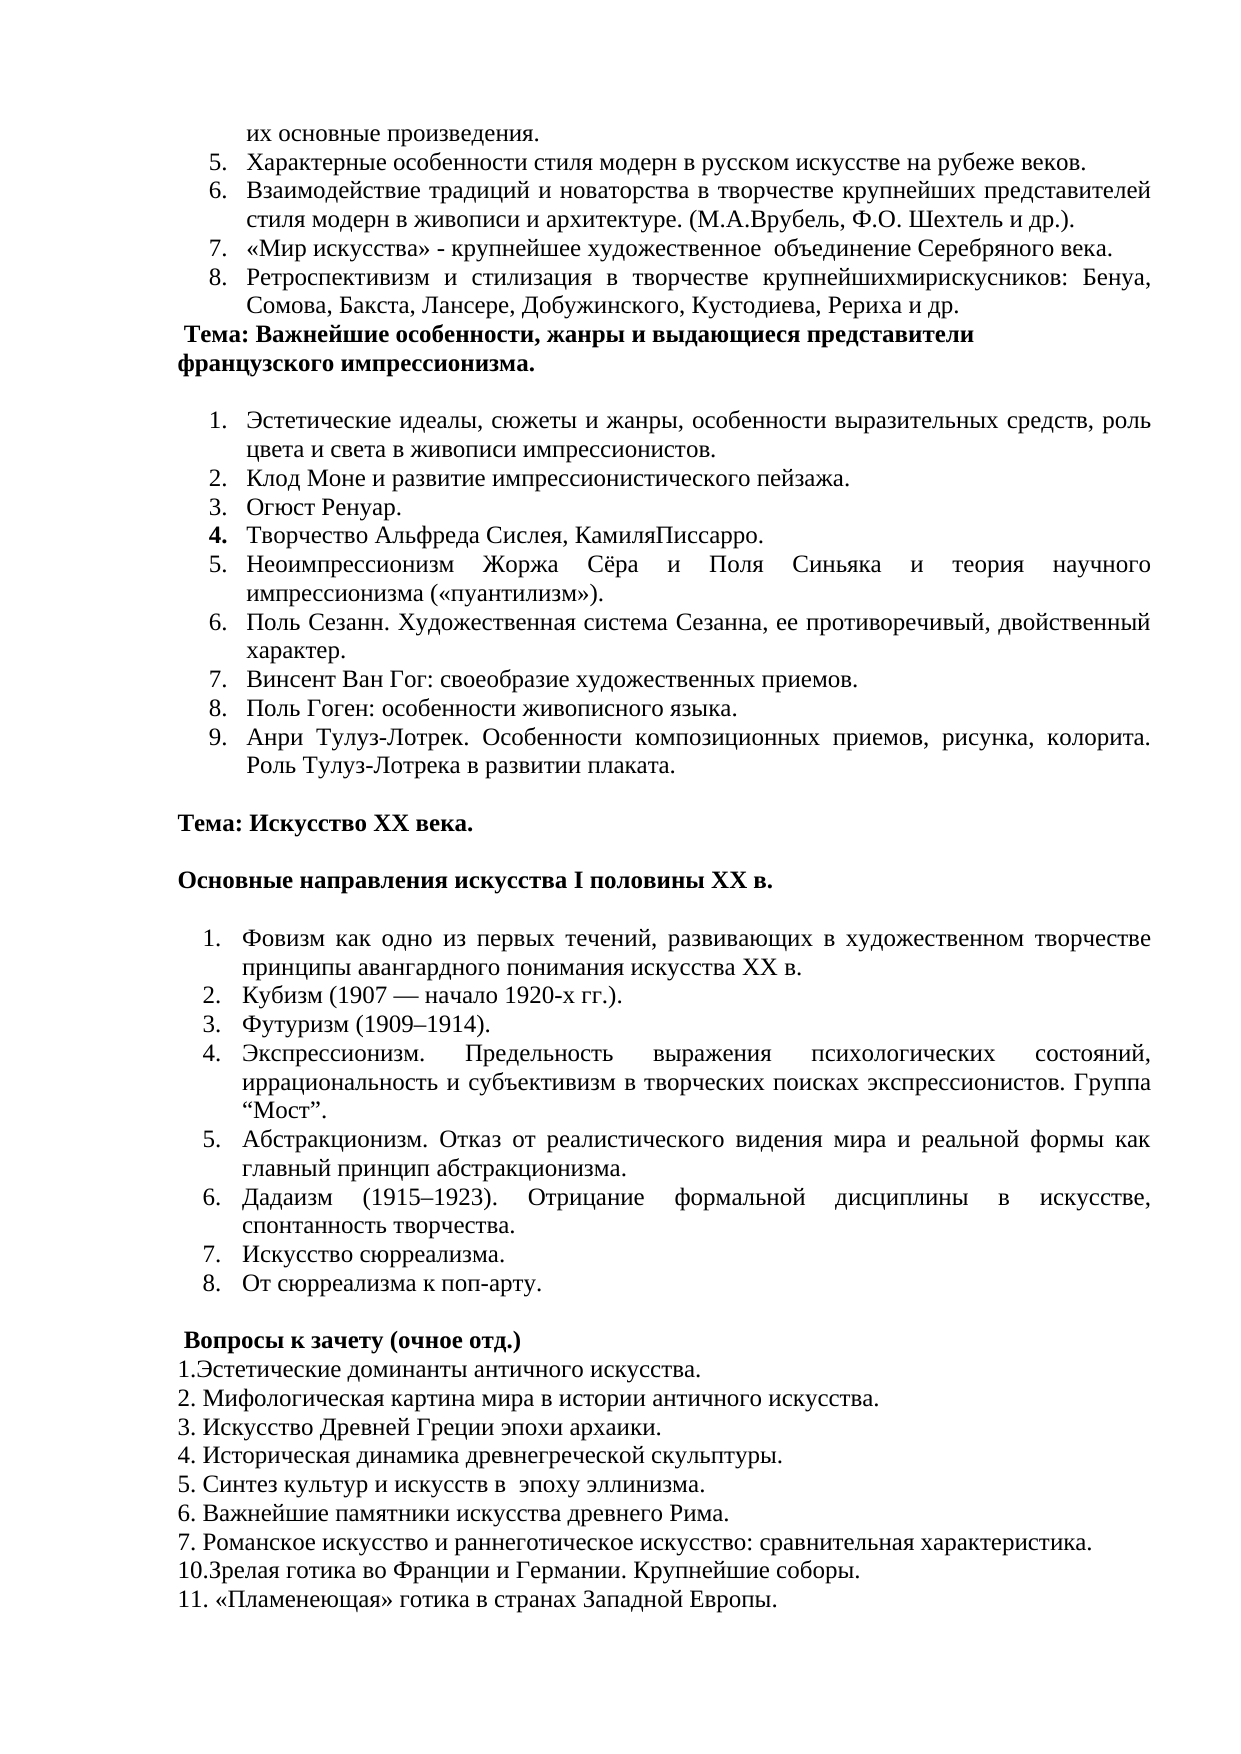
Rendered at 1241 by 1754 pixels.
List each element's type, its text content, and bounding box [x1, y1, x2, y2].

list Неоимпрессионизм Жоржа Сёра и Поля Синьяка и теория научного импрессионизма («пуантилизм»). [208, 549, 1152, 607]
list Абстракционизм. Отказ от реалистического видения мира и реальной формы как главный принцип абстракционизма. [202, 1124, 1152, 1182]
text 3. Искусство Древней Греции эпохи архаики. [177, 1412, 1152, 1441]
list Творчество Альфреда Сислея, КамиляПиссарро. [208, 521, 1152, 549]
list Клод Моне и развитие импрессионистического пейзажа. [208, 463, 1152, 492]
list Ретроспективизм и стилизация в творчестве крупнейшихмирискусников: Бенуа, Сомова, Бакста, Лансере, Добужинского, Кустодиева, Рериха и др. [208, 262, 1152, 319]
list Взаимодействие традиций и новаторства в творчестве крупнейших представителей стиля модерн в живописи и архитектуре. (М.А.Врубель, Ф.О. Шехтель и др.). [208, 176, 1152, 233]
list Огюст Ренуар. [208, 492, 1152, 521]
list Анри Тулуз-Лотрек. Особенности композиционных приемов, рисунка, колорита. Роль Тулуз-Лотрека в развитии плаката. [208, 722, 1152, 779]
list Фовизм как одно из первых течений, развивающих в художественном творчестве принципы авангардного понимания искусства ХХ в. [202, 923, 1152, 981]
list Искусство сюрреализма. [202, 1239, 1152, 1268]
list Поль Сезанн. Художественная система Сезанна, ее противоречивый, двойственный характер. [208, 607, 1152, 664]
list Футуризм (1909–1914). [202, 1009, 1152, 1038]
text 6. Важнейшие памятники искусства древнего Рима. [177, 1498, 1152, 1527]
list Экспрессионизм. Предельность выражения психологических состояний, иррациональность и субъективизм в творческих поисках экспрессионистов. Группа “Мост”. [202, 1038, 1152, 1124]
list «Мир искусства» - крупнейшее художественное объединение Серебряного века. [208, 233, 1152, 262]
text французского импрессионизма. [177, 348, 1152, 377]
list Дадаизм (1915–1923). Отрицание формальной дисциплины в искусстве, спонтанность творчества. [202, 1182, 1152, 1239]
text 10.Зрелая готика во Франции и Германии. Крупнейшие соборы. [177, 1556, 1152, 1584]
text Тема: Искусство ХХ века. [177, 808, 1152, 837]
text 1.Эстетические доминанты античного искусства. [177, 1354, 1152, 1383]
text Основные направления искусства I половины ХХ в. [177, 866, 1152, 894]
text 4. Историческая динамика древнегреческой скульптуры. [177, 1441, 1152, 1469]
list Эстетические идеалы, сюжеты и жанры, особенности выразительных средств, роль цвета и света в живописи импрессионистов. [208, 406, 1152, 463]
list Кубизм (1907 — начало 1920-х гг.). [202, 981, 1152, 1009]
text 5. Синтез культур и искусств в эпоху эллинизма. [177, 1469, 1152, 1498]
list Характерные особенности стиля модерн в русском искусстве на рубеже веков. [208, 147, 1152, 176]
text 7. Романское искусство и раннеготическое искусство: сравнительная характеристика. [177, 1527, 1152, 1556]
text 11. «Пламенеющая» готика в странах Западной Европы. [177, 1584, 1152, 1613]
list Поль Гоген: особенности живописного языка. [208, 693, 1152, 722]
text 2. Мифологическая картина мира в истории античного искусства. [177, 1383, 1152, 1412]
text Тема: Важнейшие особенности, жанры и выдающиеся представители [177, 319, 1152, 348]
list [208, 118, 1152, 147]
text Вопросы к зачету (очное отд.) [177, 1326, 1152, 1354]
list От сюрреализма к поп-арту. [202, 1268, 1152, 1297]
list Винсент Ван Гог: своеобразие художественных приемов. [208, 664, 1152, 693]
